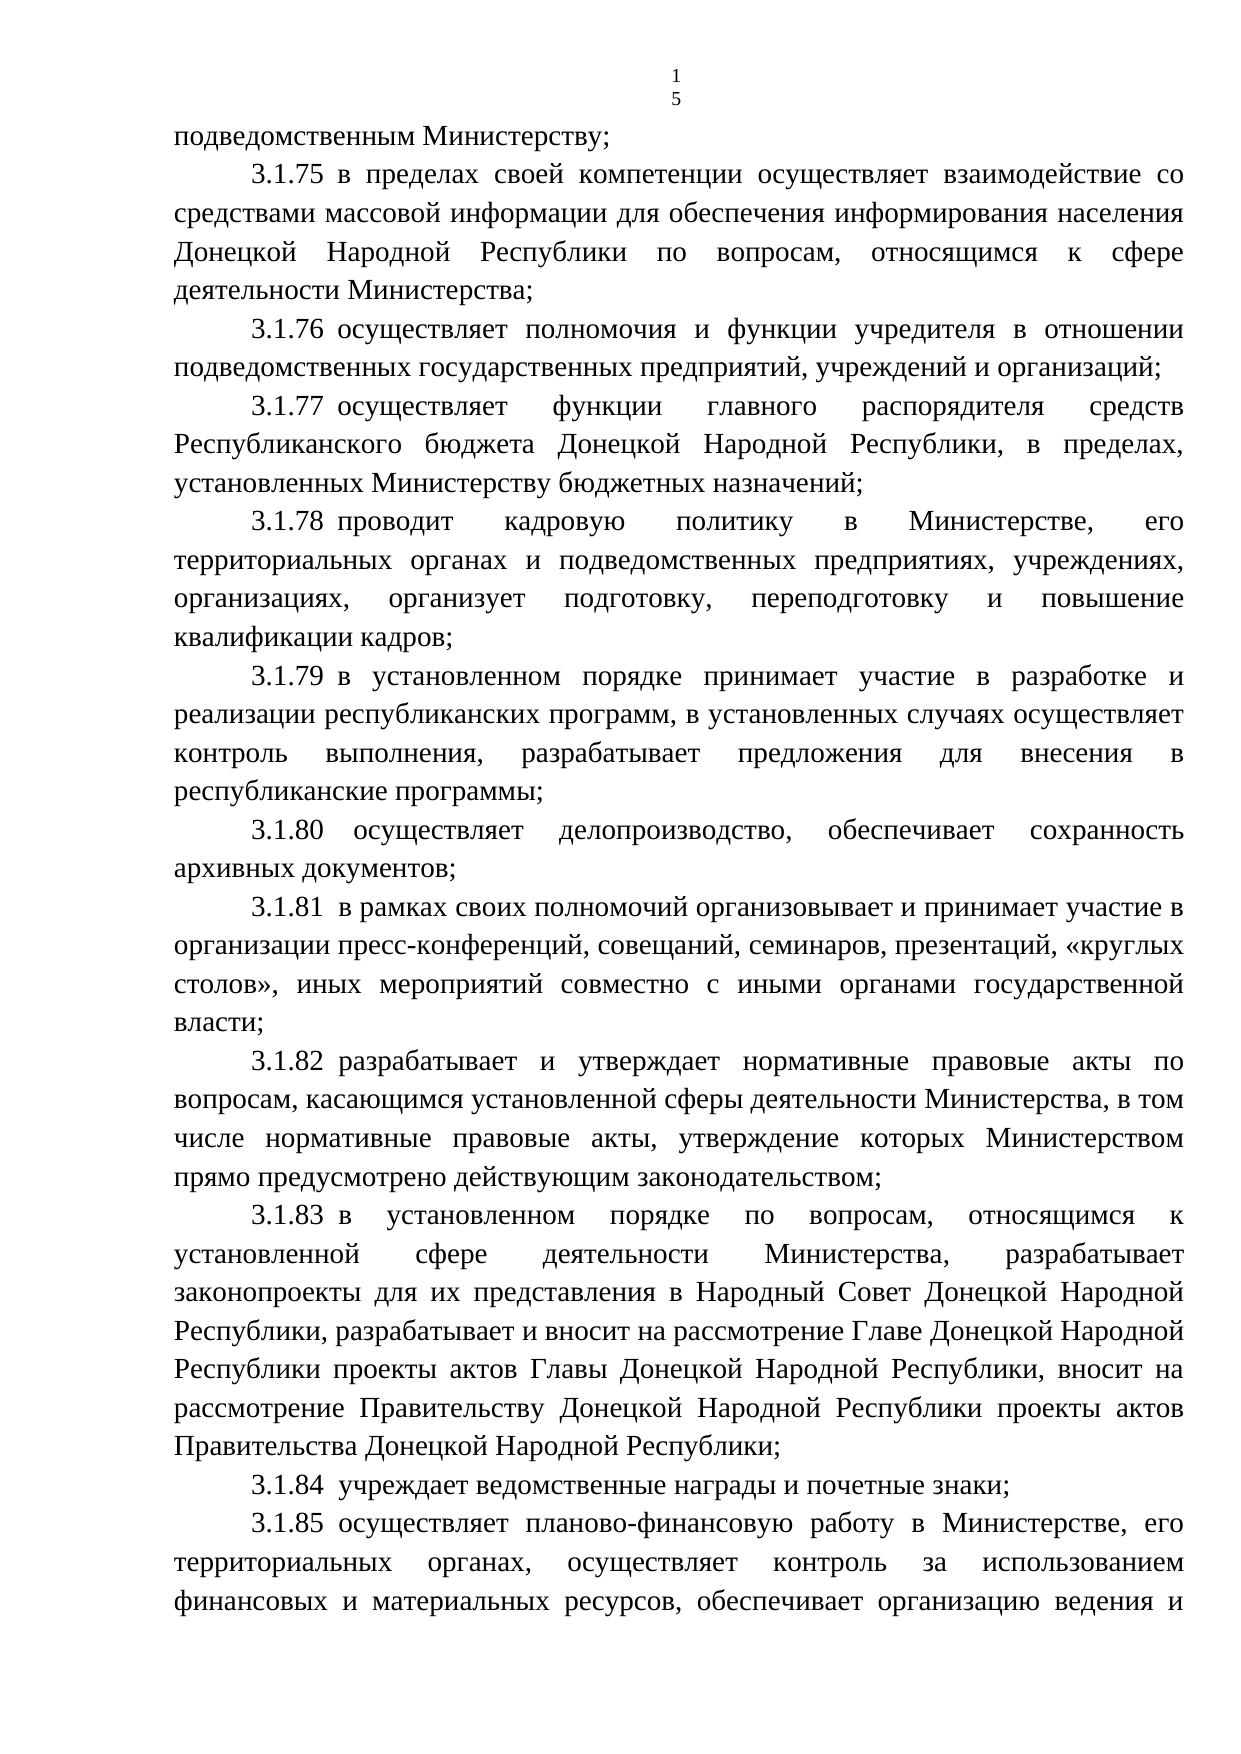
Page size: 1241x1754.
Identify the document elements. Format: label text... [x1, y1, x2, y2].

list осуществляет полномочия и функции учредителя в отношении подведомственных государственных предприятий, учреждений и организаций; [174, 311, 1185, 383]
list осуществляет функции главного распорядителя средств Республиканского бюджета Донецкой Народной Республики, в пределах, установленных Министерству бюджетных назначений; [174, 388, 1185, 498]
list осуществляет делопроизводство, обеспечивает сохранность архивных документов; [174, 812, 1185, 884]
list учреждает ведомственные награды и почетные знаки; [174, 1467, 1185, 1501]
list в установленном порядке принимает участие в разработке и реализации республиканских программ, в установленных случаях осуществляет контроль выполнения, разрабатывает предложения для внесения в республиканские программы; [174, 658, 1185, 807]
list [174, 1506, 1185, 1616]
list в пределах своей компетенции осуществляет взаимодействие со средствами массовой информации для обеспечения информирования населения Донецкой Народной Республики по вопросам, относящимся к сфере деятельности Министерства; [174, 157, 1185, 306]
list в установленном порядке по вопросам, относящимся к установленной сфере деятельности Министерства, разрабатывает законопроекты для их представления в Народный Совет Донецкой Народной Республики, разрабатывает и вносит на рассмотрение Главе Донецкой Народной Республики проекты актов Главы Донецкой Народной Республики, вносит на рассмотрение Правительству Донецкой Народной Республики проекты актов Правительства Донецкой Народной Республики; [174, 1197, 1185, 1462]
list в рамках своих полномочий организовывает и принимает участие в организации пресс-конференций, совещаний, семинаров, презентаций, «круглых столов», иных мероприятий совместно с иными органами государственной власти; [174, 889, 1185, 1038]
list разрабатывает и утверждает нормативные правовые акты по вопросам, касающимся установленной сферы деятельности Министерства, в том числе нормативные правовые акты, утверждение которых Министерством прямо предусмотрено действующим законодательством; [174, 1043, 1185, 1192]
list проводит кадровую политику в Министерстве, его территориальных органах и подведомственных предприятиях, учреждениях, организациях, организует подготовку, переподготовку и повышение квалификации кадров; [174, 503, 1185, 653]
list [174, 118, 1185, 152]
